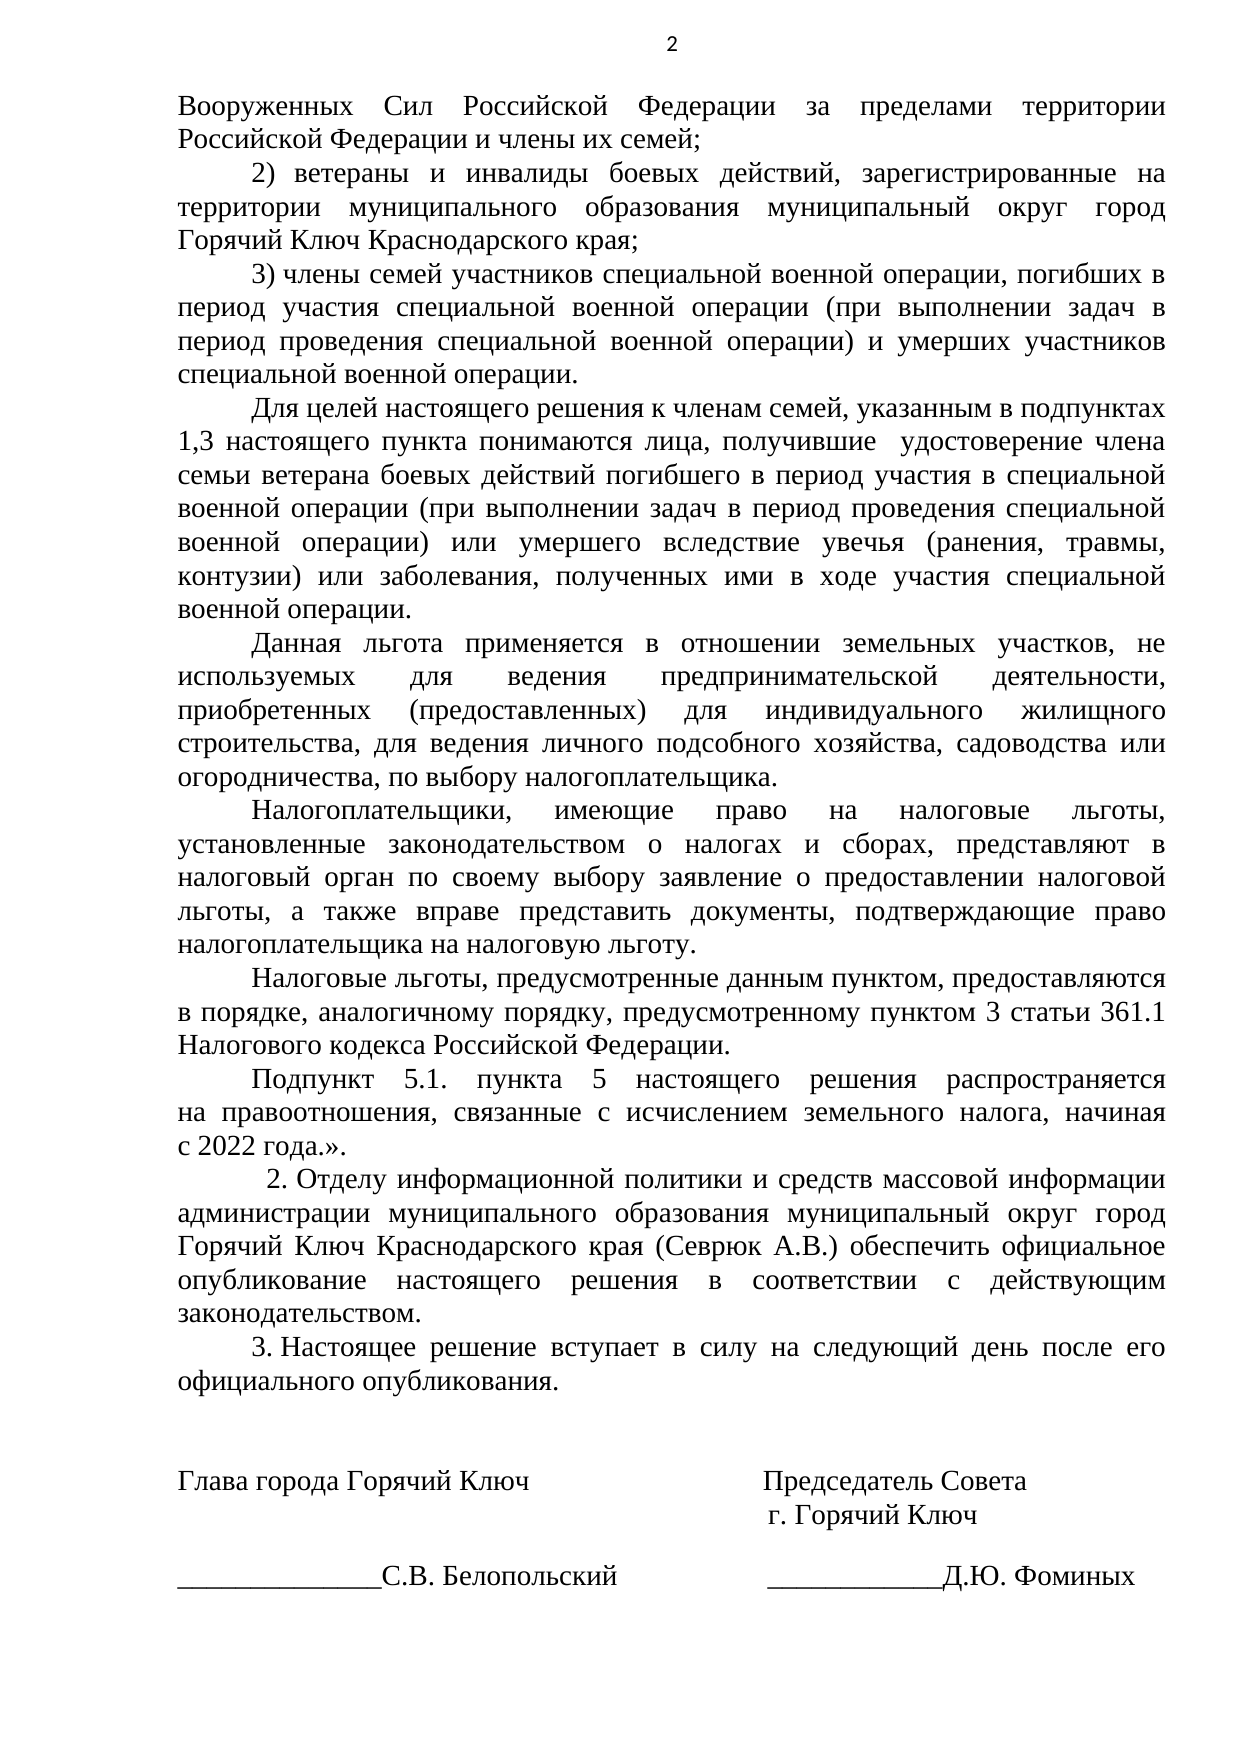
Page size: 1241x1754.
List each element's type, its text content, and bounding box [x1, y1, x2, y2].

subtitle 2. Отделу информационной политики и средств массовой информации администрации муниципального образования муниципальный округ город Горячий Ключ Краснодарского края (Севрюк А.В.) обеспечить официальное опубликование настоящего решения в соответствии с действующим законодательством. [177, 1161, 1167, 1329]
text Подпункт 5.1. пункта 5 настоящего решения распространяется на правоотношения, связанные с исчислением земельного налога, начиная с 2022 года.». [177, 1061, 1167, 1161]
text Данная льгота применяется в отношении земельных участков, не используемых для ведения предпринимательской деятельности, приобретенных (предоставленных) для индивидуального жилищного строительства, для ведения личного подсобного хозяйства, садоводства или огородничества, по выбору налогоплательщика. [177, 625, 1167, 792]
text Для целей настоящего решения к членам семей, указанным в подпунктах 1,3 настоящего пункта понимаются лица, получившие удостоверение члена семьи ветерана боевых действий погибшего в период участия в специальной военной операции (при выполнении задач в период проведения специальной военной операции) или умершего вследствие увечья (ранения, травмы, контузии) или заболевания, полученных ими в ходе участия специальной военной операции. [177, 390, 1167, 625]
text 2) ветераны и инвалиды боевых действий, зарегистрированные на территории муниципального образования муниципальный округ город Горячий Ключ Краснодарского края; [177, 155, 1167, 256]
text Налоговые льготы, предусмотренные данным пунктом, предоставляются в порядке, аналогичному порядку, предусмотренному пунктом 3 статьи 361.1 Налогового кодекса Российской Федерации. [177, 960, 1167, 1061]
list 3. Настоящее решение вступает в силу на следующий день после его официального опубликования. [177, 1329, 1167, 1396]
text 3) члены семей участников специальной военной операции, погибших в период участия специальной военной операции (при выполнении задач в период проведения специальной военной операции) и умерших участников специальной военной операции. [177, 256, 1167, 390]
text ______________С.В. Белопольский ____________Д.Ю. Фоминых [177, 1558, 1156, 1592]
text г. Горячий Ключ [177, 1497, 1167, 1530]
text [177, 88, 1167, 155]
text Глава города Горячий Ключ Председатель Совета [177, 1463, 1167, 1497]
text Налогоплательщики, имеющие право на налоговые льготы, установленные законодательством о налогах и сборах, представляют в налоговый орган по своему выбору заявление о предоставлении налоговой льготы, а также вправе представить документы, подтверждающие право налогоплательщика на налоговую льготу. [177, 792, 1167, 960]
